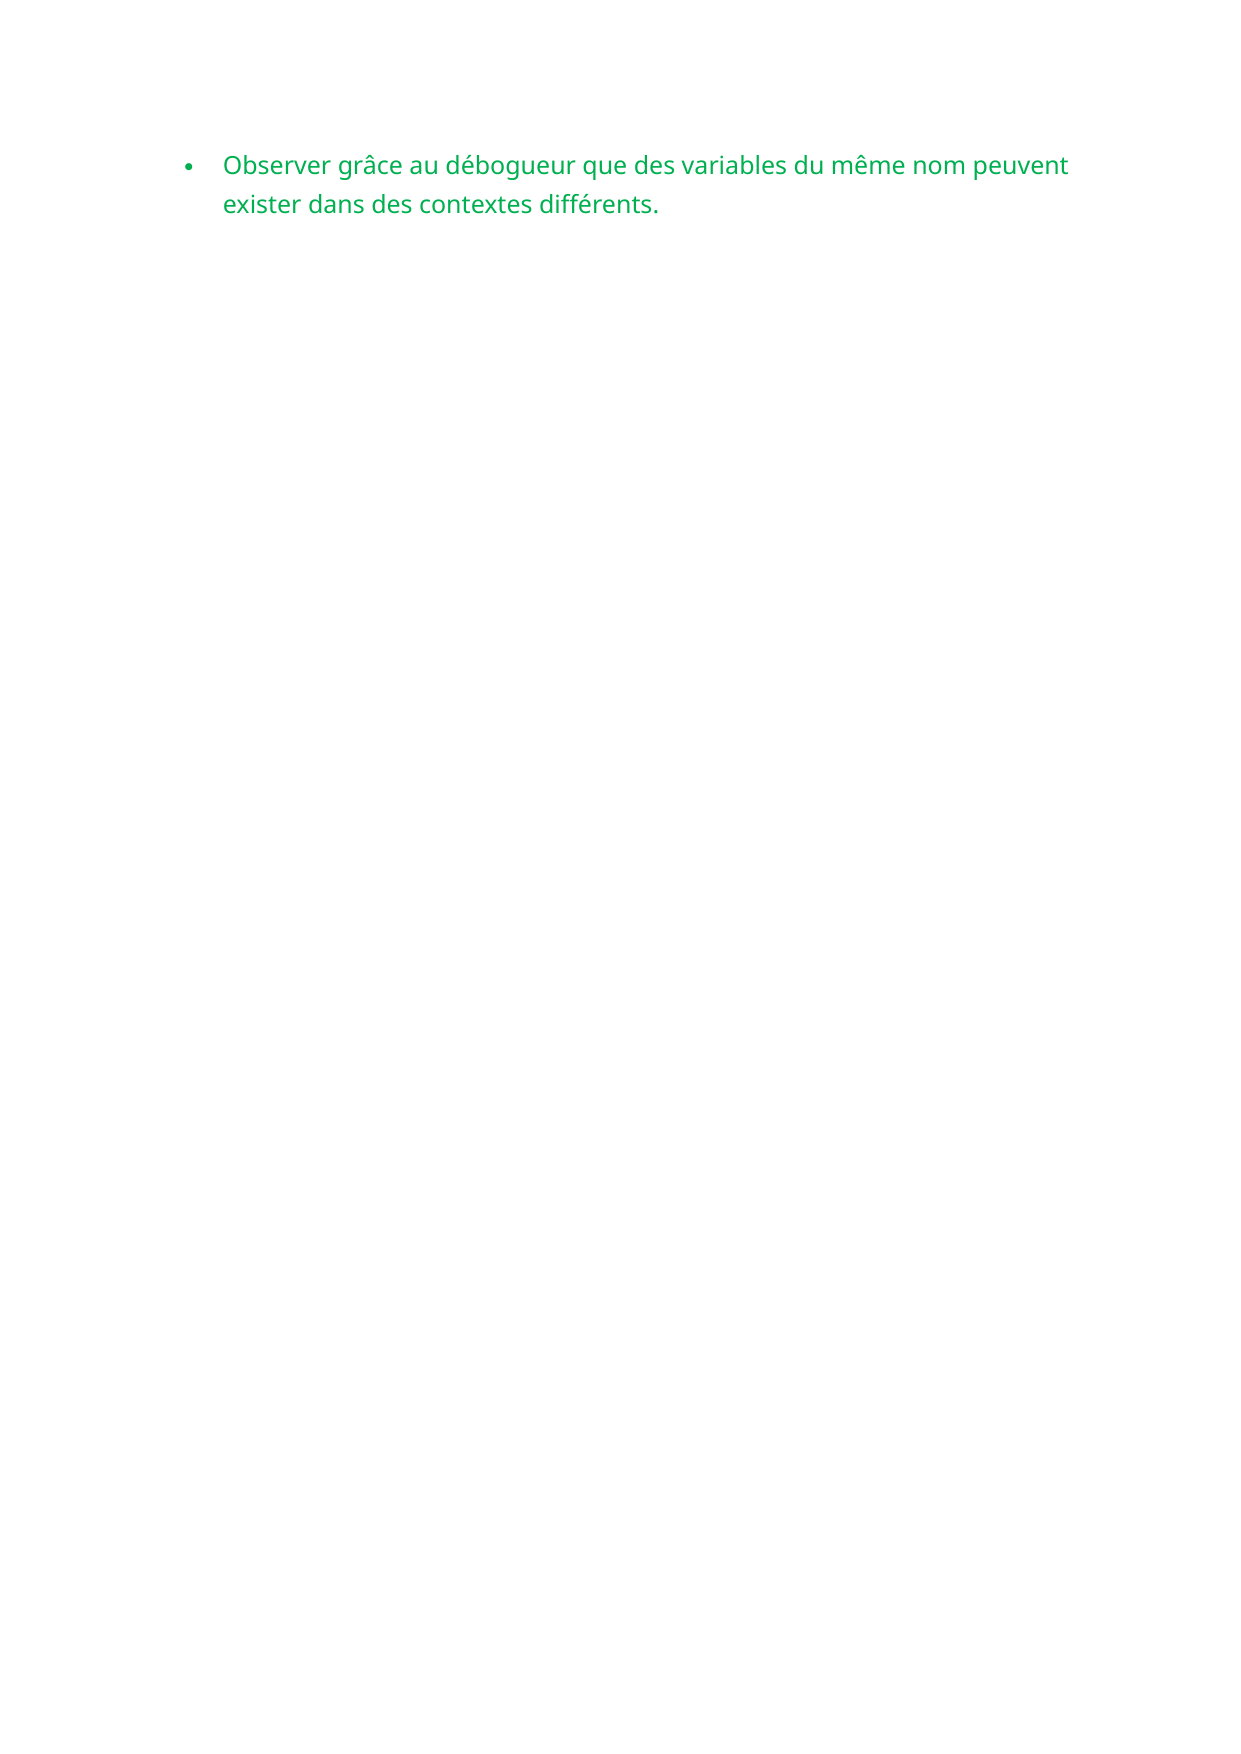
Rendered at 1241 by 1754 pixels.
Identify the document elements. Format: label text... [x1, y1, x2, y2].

list Observer grâce au débogueur que des variables du même nom peuvent exister dans des contextes différents. [185, 148, 1093, 221]
